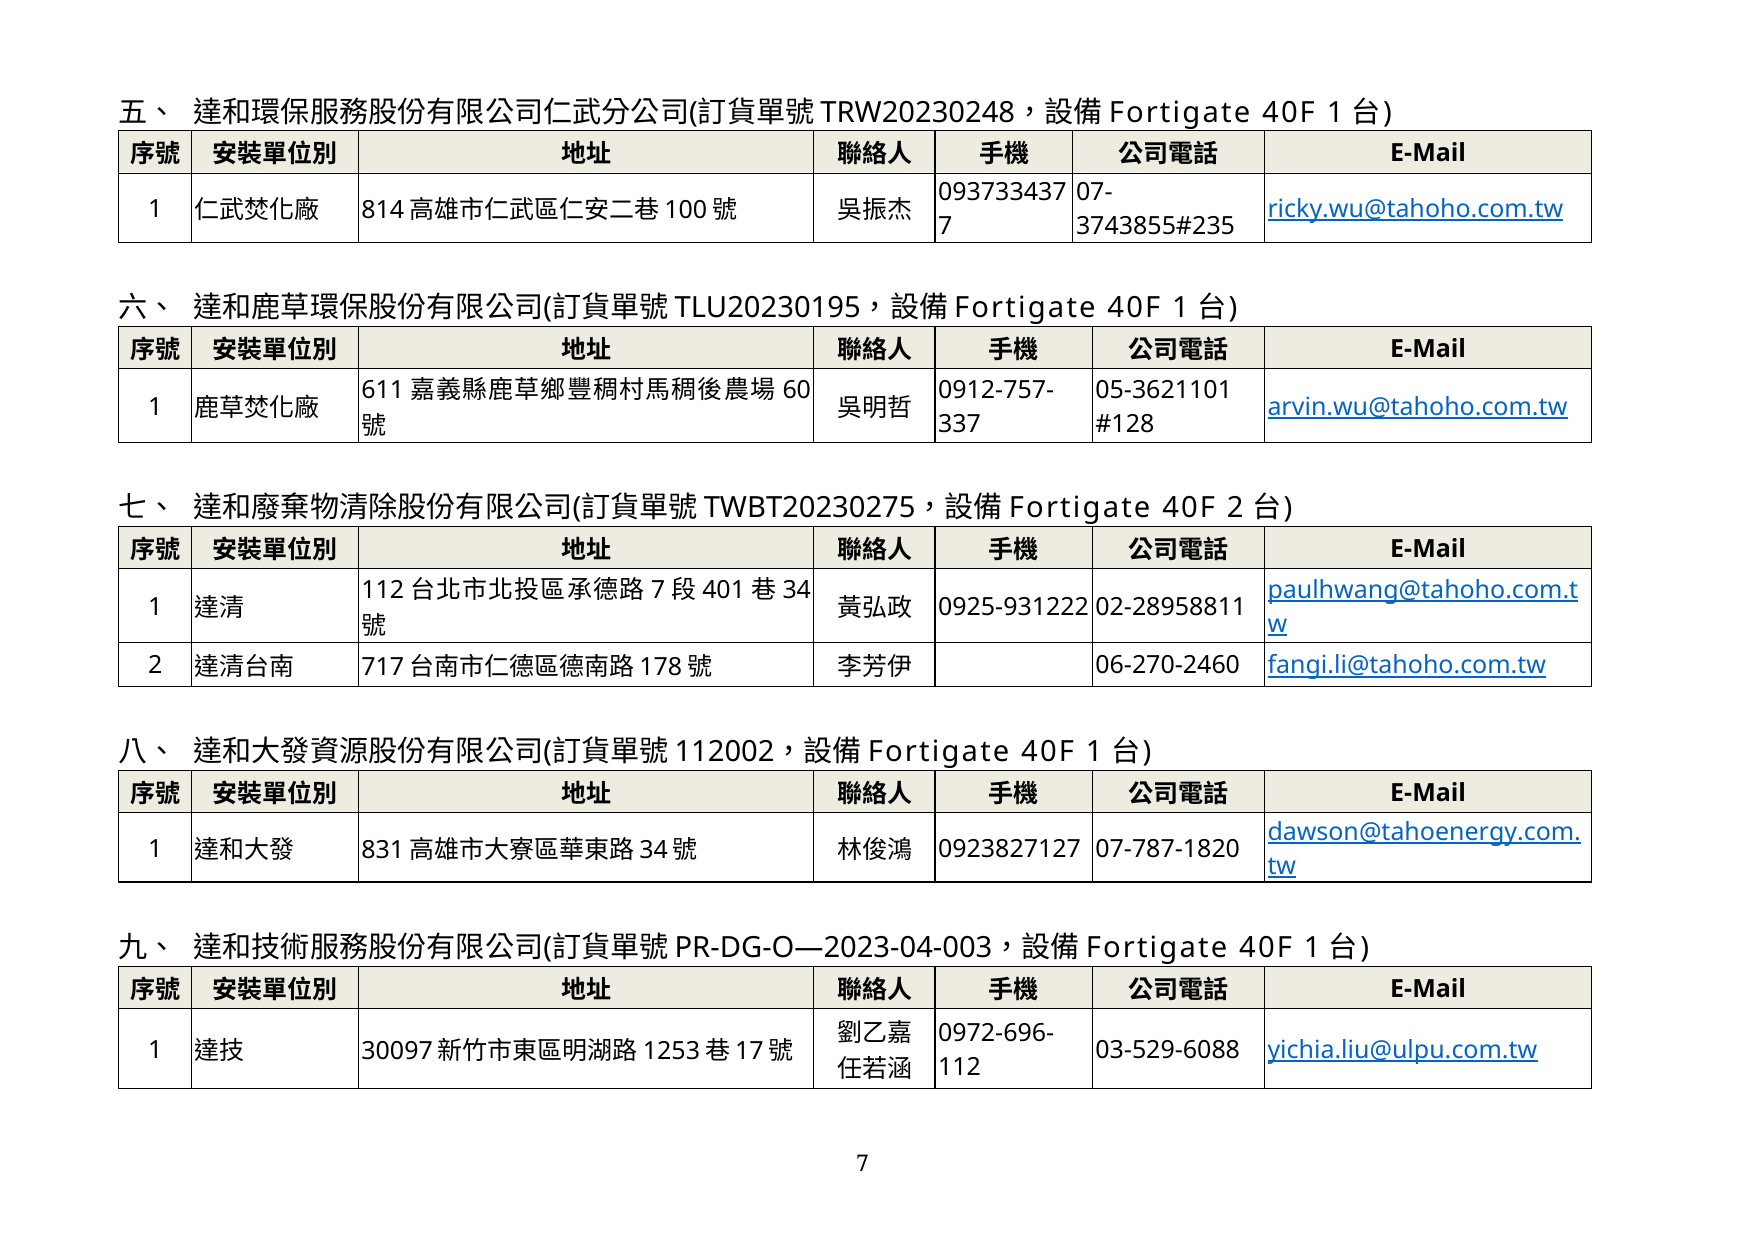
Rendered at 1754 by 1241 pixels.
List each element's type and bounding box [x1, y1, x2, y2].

table_cell [192, 569, 358, 642]
table_cell [192, 1009, 358, 1088]
table_header [192, 967, 358, 1008]
table_cell [936, 813, 1092, 881]
table_header [1265, 967, 1591, 1008]
table_cell [936, 369, 1092, 442]
table_cell [119, 174, 191, 242]
table_header [1265, 131, 1591, 172]
table_cell [119, 369, 191, 442]
table_cell [192, 813, 358, 881]
table_cell [1093, 1009, 1264, 1088]
table_header [1073, 131, 1264, 172]
table_cell [1265, 174, 1591, 242]
table_header [1093, 527, 1264, 568]
table_header [192, 527, 358, 568]
table_header [936, 527, 1092, 568]
table_cell [119, 1009, 191, 1088]
table_cell [359, 174, 813, 242]
table_cell [1265, 813, 1591, 881]
table_cell [936, 569, 1092, 642]
table_header [359, 771, 813, 812]
table_header [1265, 527, 1591, 568]
table_header [1265, 771, 1591, 812]
table_header [192, 327, 358, 368]
table_cell [1265, 643, 1591, 686]
table_cell [359, 813, 813, 881]
table_header [814, 527, 934, 568]
table_header [119, 131, 191, 172]
table_cell [1265, 369, 1591, 442]
table_cell [814, 813, 934, 881]
table_header [1093, 771, 1264, 812]
table_cell [1093, 643, 1264, 686]
table_cell [359, 1009, 813, 1088]
table_header [119, 967, 191, 1008]
table_cell [1093, 369, 1264, 442]
table_header [1093, 967, 1264, 1008]
table_cell [814, 174, 934, 242]
table_header [814, 967, 934, 1008]
table_cell [192, 369, 358, 442]
table_header [936, 327, 1092, 368]
table_cell [119, 643, 191, 686]
table_cell [936, 643, 1092, 686]
table_header [359, 527, 813, 568]
table_cell [1093, 569, 1264, 642]
table_cell [1093, 813, 1264, 881]
table_cell [1265, 569, 1591, 642]
table_cell [359, 569, 813, 642]
table_cell [359, 643, 813, 686]
table_header [814, 771, 934, 812]
table_header [192, 131, 358, 172]
table_cell [1265, 1009, 1591, 1088]
table_header [359, 327, 813, 368]
table_cell [814, 1009, 934, 1088]
table_header [936, 131, 1072, 172]
table_header [936, 771, 1092, 812]
table_cell [936, 174, 1072, 242]
table_cell [119, 569, 191, 642]
table_header [359, 131, 813, 172]
table_header [119, 527, 191, 568]
table_cell [814, 569, 934, 642]
table_header [359, 967, 813, 1008]
table_header [814, 131, 934, 172]
table_header [814, 327, 934, 368]
table_header [119, 771, 191, 812]
table_header [1265, 327, 1591, 368]
table_header [1093, 327, 1264, 368]
table_cell [192, 643, 358, 686]
table_cell [119, 813, 191, 881]
table_header [119, 327, 191, 368]
table_cell [936, 1009, 1092, 1088]
table_cell [814, 643, 934, 686]
table_header [936, 967, 1092, 1008]
table_cell [814, 369, 934, 442]
table_cell [359, 369, 813, 442]
table_header [192, 771, 358, 812]
table_cell [1073, 174, 1264, 242]
table_cell [192, 174, 358, 242]
